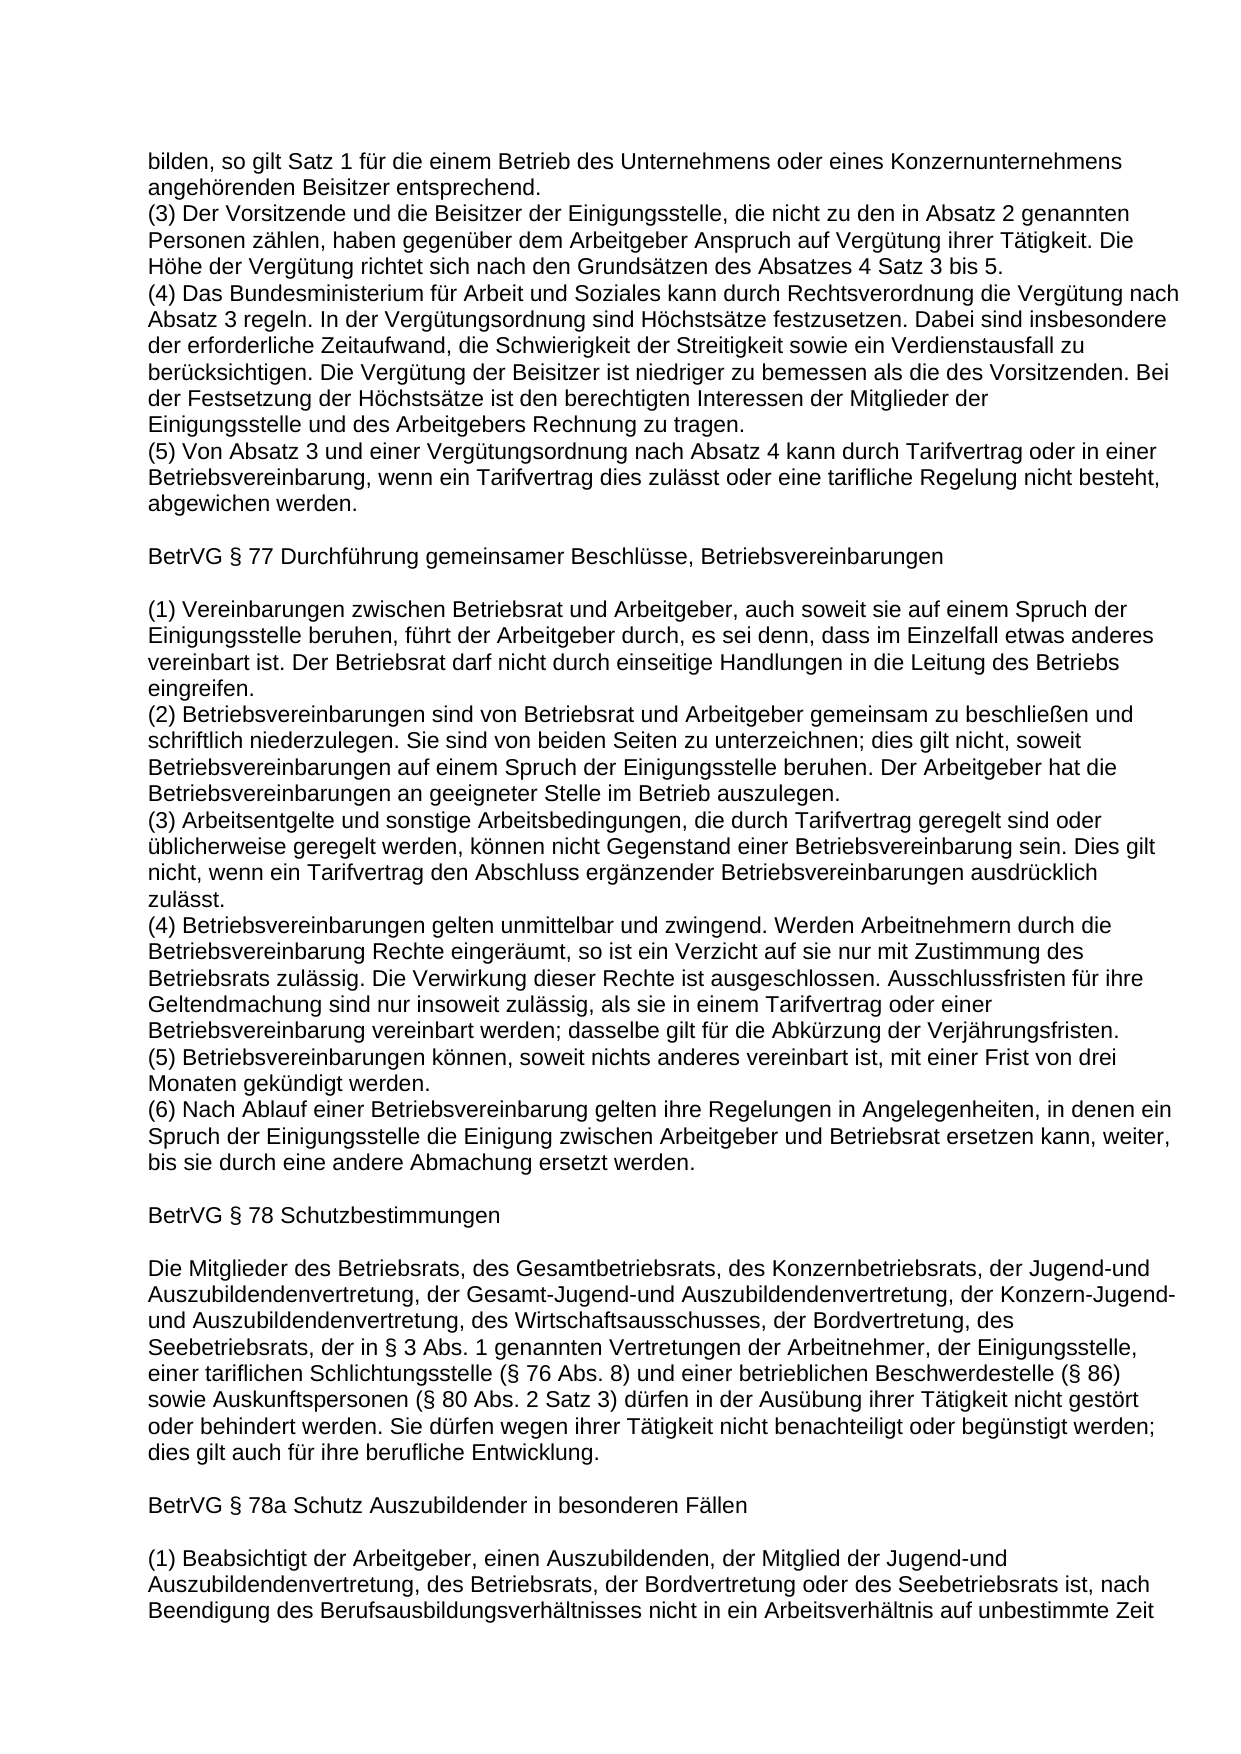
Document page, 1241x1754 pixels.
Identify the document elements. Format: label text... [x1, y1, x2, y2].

text (4) Das Bundesministerium für Arbeit und Soziales kann durch Rechtsverordnung die Vergütung nach Absatz 3 regeln. In der Vergütungsordnung sind Höchstsätze festzusetzen. Dabei sind insbesondere der erforderliche Zeitaufwand, die Schwierigkeit der Streitigkeit sowie ein Verdienstausfall zu berücksichtigen. Die Vergütung der Beisitzer ist niedriger zu bemessen als die des Vorsitzenden. Bei der Festsetzung der Höchstsätze ist den berechtigten Interessen der Mitglieder der [148, 279, 1181, 411]
text BetrVG § 77 Durchführung gemeinsamer Beschlüsse, Betriebsvereinbarungen [148, 543, 1181, 569]
text Die Mitglieder des Betriebsrats, des Gesamtbetriebsrats, des Konzernbetriebsrats, der Jugend-und Auszubildendenvertretung, der Gesamt-Jugend-und Auszubildendenvertretung, der Konzern-Jugend-und Auszubildendenvertretung, des Wirtschaftsausschusses, der Bordvertretung, des Seebetriebsrats, der in § 3 Abs. 1 genannten Vertretungen der Arbeitnehmer, der Einigungsstelle, einer tariflichen Schlichtungsstelle (§ 76 Abs. 8) und einer betrieblichen Beschwerdestelle (§ 86) sowie Auskunftspersonen (§ 80 Abs. 2 Satz 3) dürfen in der Ausübung ihrer Tätigkeit nicht gestört oder behindert werden. Sie dürfen wegen ihrer Tätigkeit nicht benachteiligt oder begünstigt werden; dies gilt auch für ihre berufliche Entwicklung. [148, 1254, 1181, 1465]
text (3) Arbeitsentgelte und sonstige Arbeitsbedingungen, die durch Tarifvertrag geregelt sind oder üblicherweise geregelt werden, können nicht Gegenstand einer Betriebsvereinbarung sein. Dies gilt nicht, wenn ein Tarifvertrag den Abschluss ergänzender Betriebsvereinbarungen ausdrücklich zulässt. [148, 807, 1181, 912]
text (3) Der Vorsitzende und die Beisitzer der Einigungsstelle, die nicht zu den in Absatz 2 genannten Personen zählen, haben gegenüber dem Arbeitgeber Anspruch auf Vergütung ihrer Tätigkeit. Die Höhe der Vergütung richtet sich nach den Grundsätzen des Absatzes 4 Satz 3 bis 5. [148, 200, 1181, 279]
text BetrVG § 78a Schutz Auszubildender in besonderen Fällen [148, 1492, 1181, 1518]
text (6) Nach Ablauf einer Betriebsvereinbarung gelten ihre Regelungen in Angelegenheiten, in denen ein Spruch der Einigungsstelle die Einigung zwischen Arbeitgeber und Betriebsrat ersetzen kann, weiter, bis sie durch eine andere Abmachung ersetzt werden. [148, 1096, 1181, 1176]
text (4) Betriebsvereinbarungen gelten unmittelbar und zwingend. Werden Arbeitnehmern durch die Betriebsvereinbarung Rechte eingeräumt, so ist ein Verzicht auf sie nur mit Zustimmung des Betriebsrats zulässig. Die Verwirkung dieser Rechte ist ausgeschlossen. Ausschlussfristen für ihre Geltendmachung sind nur insoweit zulässig, als sie in einem Tarifvertrag oder einer Betriebsvereinbarung vereinbart werden; dasselbe gilt für die Abkürzung der Verjährungsfristen. [148, 912, 1181, 1044]
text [148, 148, 1181, 200]
text (2) Betriebsvereinbarungen sind von Betriebsrat und Arbeitgeber gemeinsam zu beschließen und schriftlich niederzulegen. Sie sind von beiden Seiten zu unterzeichnen; dies gilt nicht, soweit Betriebsvereinbarungen auf einem Spruch der Einigungsstelle beruhen. Der Arbeitgeber hat die Betriebsvereinbarungen an geeigneter Stelle im Betrieb auszulegen. [148, 701, 1181, 807]
text (5) Betriebsvereinbarungen können, soweit nichts anderes vereinbart ist, mit einer Frist von drei Monaten gekündigt werden. [148, 1044, 1181, 1096]
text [148, 1544, 1181, 1623]
text (1) Vereinbarungen zwischen Betriebsrat und Arbeitgeber, auch soweit sie auf einem Spruch der Einigungsstelle beruhen, führt der Arbeitgeber durch, es sei denn, dass im Einzelfall etwas anderes vereinbart ist. Der Betriebsrat darf nicht durch einseitige Handlungen in die Leitung des Betriebs eingreifen. [148, 596, 1181, 701]
text Einigungsstelle und des Arbeitgebers Rechnung zu tragen. [148, 411, 1181, 438]
text BetrVG § 78 Schutzbestimmungen [148, 1202, 1181, 1228]
text (5) Von Absatz 3 und einer Vergütungsordnung nach Absatz 4 kann durch Tarifvertrag oder in einer Betriebsvereinbarung, wenn ein Tarifvertrag dies zulässt oder eine tarifliche Regelung nicht besteht, abgewichen werden. [148, 438, 1181, 517]
